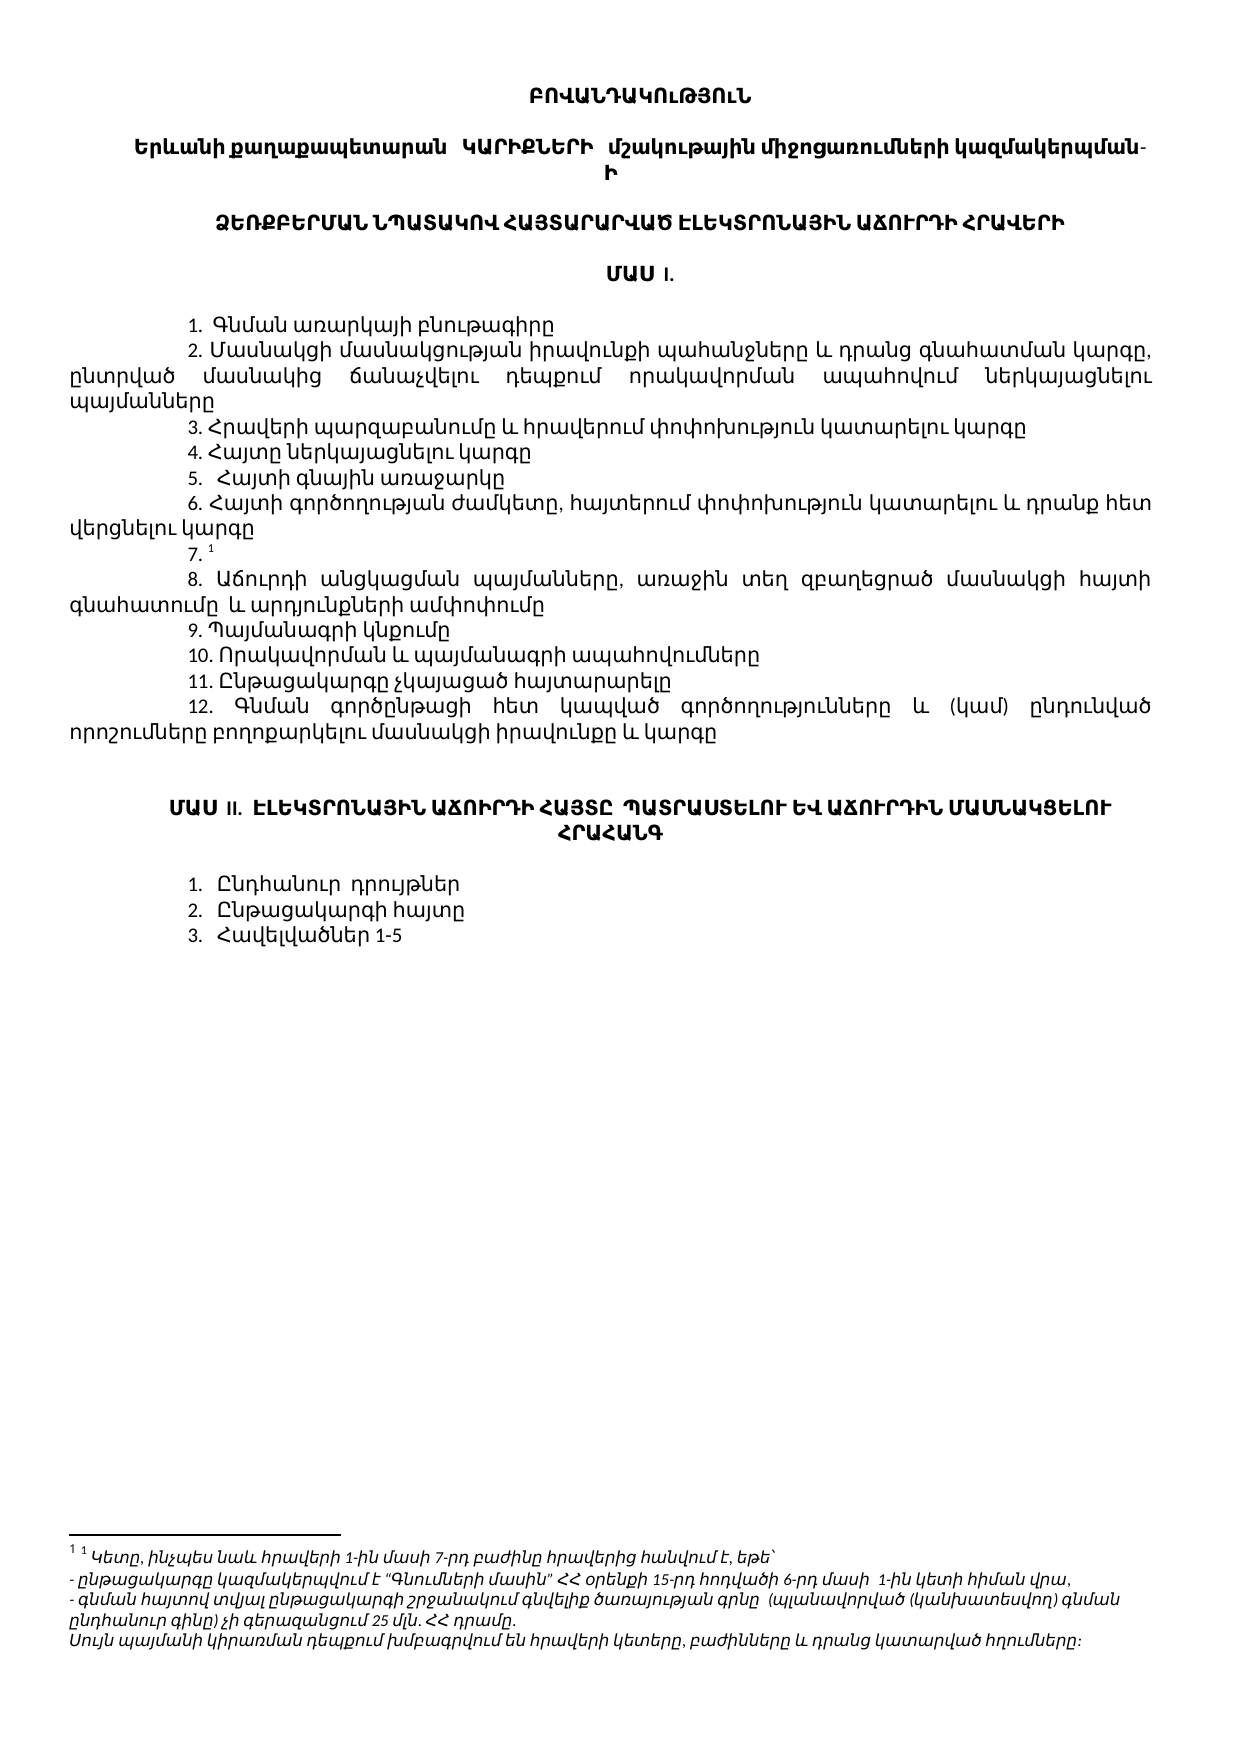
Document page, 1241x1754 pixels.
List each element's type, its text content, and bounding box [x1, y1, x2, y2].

text 6. Հայտի գործողության ժամկետը, հայտերում փոփոխություն կատարելու և դրանք հետ վերցնելու կարգը [69, 490, 1152, 541]
text 10. Որակավորման և պայմանագրի ապահովումները [69, 643, 1152, 668]
text 3. Հրավերի պարզաբանումը և հրավերում փոփոխություն կատարելու կարգը [69, 414, 1152, 439]
text ՁԵՌՔԲԵՐՄԱՆ ՆՊԱՏԱԿՈՎ ՀԱՅՏԱՐԱՐՎԱԾ ԷԼԵԿՏՐՈՆԱՅԻՆ ԱՃՈՒՐԴԻ ՀՐԱՎԵՐԻ [69, 211, 1152, 236]
text 2. Մասնակցի մասնակցության իրավունքի պահանջները և դրանց գնահատման կարգը, ընտրված մասնակից ճանաչվելու դեպքում որակավորման ապահովում ներկայացնելու պայմանները [69, 338, 1152, 414]
text 12. Գնման գործընթացի հետ կապված գործողությունները և (կամ) ընդունված որոշումները բողոքարկելու մասնակցի իրավունքը և կարգը [69, 693, 1152, 744]
text 9. Պայմանագրի կնքումը [69, 617, 1152, 643]
text Երևանի քաղաքապետարան ԿԱՐԻՔՆԵՐԻ մշակութային միջոցառումների կազմակերպման-Ի [69, 134, 1152, 185]
text 7. [69, 541, 1152, 566]
text 4. Հայտը ներկայացնելու կարգը [69, 439, 1152, 465]
text 8. Աճուրդի անցկացման պայմանները, առաջին տեղ զբաղեցրած մասնակցի հայտի գնահատումը և արդյունքների ամփոփումը [69, 566, 1152, 617]
text 5. Հայտի գնային առաջարկը [69, 465, 1152, 490]
text 3. Հավելվածներ 1-5 [69, 922, 1152, 948]
text 1. Գնման առարկայի բնութագիրը [69, 312, 1152, 338]
text ՄԱՍ I. [69, 261, 1152, 287]
text ԲՈՎԱՆԴԱԿՈւԹՅՈւՆ [69, 83, 1152, 109]
text 1. Ընդհանուր դրույթներ [69, 871, 1152, 897]
text 2. Ընթացակարգի հայտը [69, 897, 1152, 922]
text 11. Ընթացակարգը չկայացած հայտարարելը [69, 668, 1152, 693]
text ՄԱՍ II. ԷԼԵԿՏՐՈՆԱՅԻՆ ԱՃՈԻՐԴԻ ՀԱՅՏԸ ՊԱՏՐԱՍՏԵԼՈՒ ԵՎ ԱՃՈՒՐԴԻՆ ՄԱՍՆԱԿՑԵԼՈՒ ՀՐԱՀԱՆԳ [69, 795, 1152, 846]
